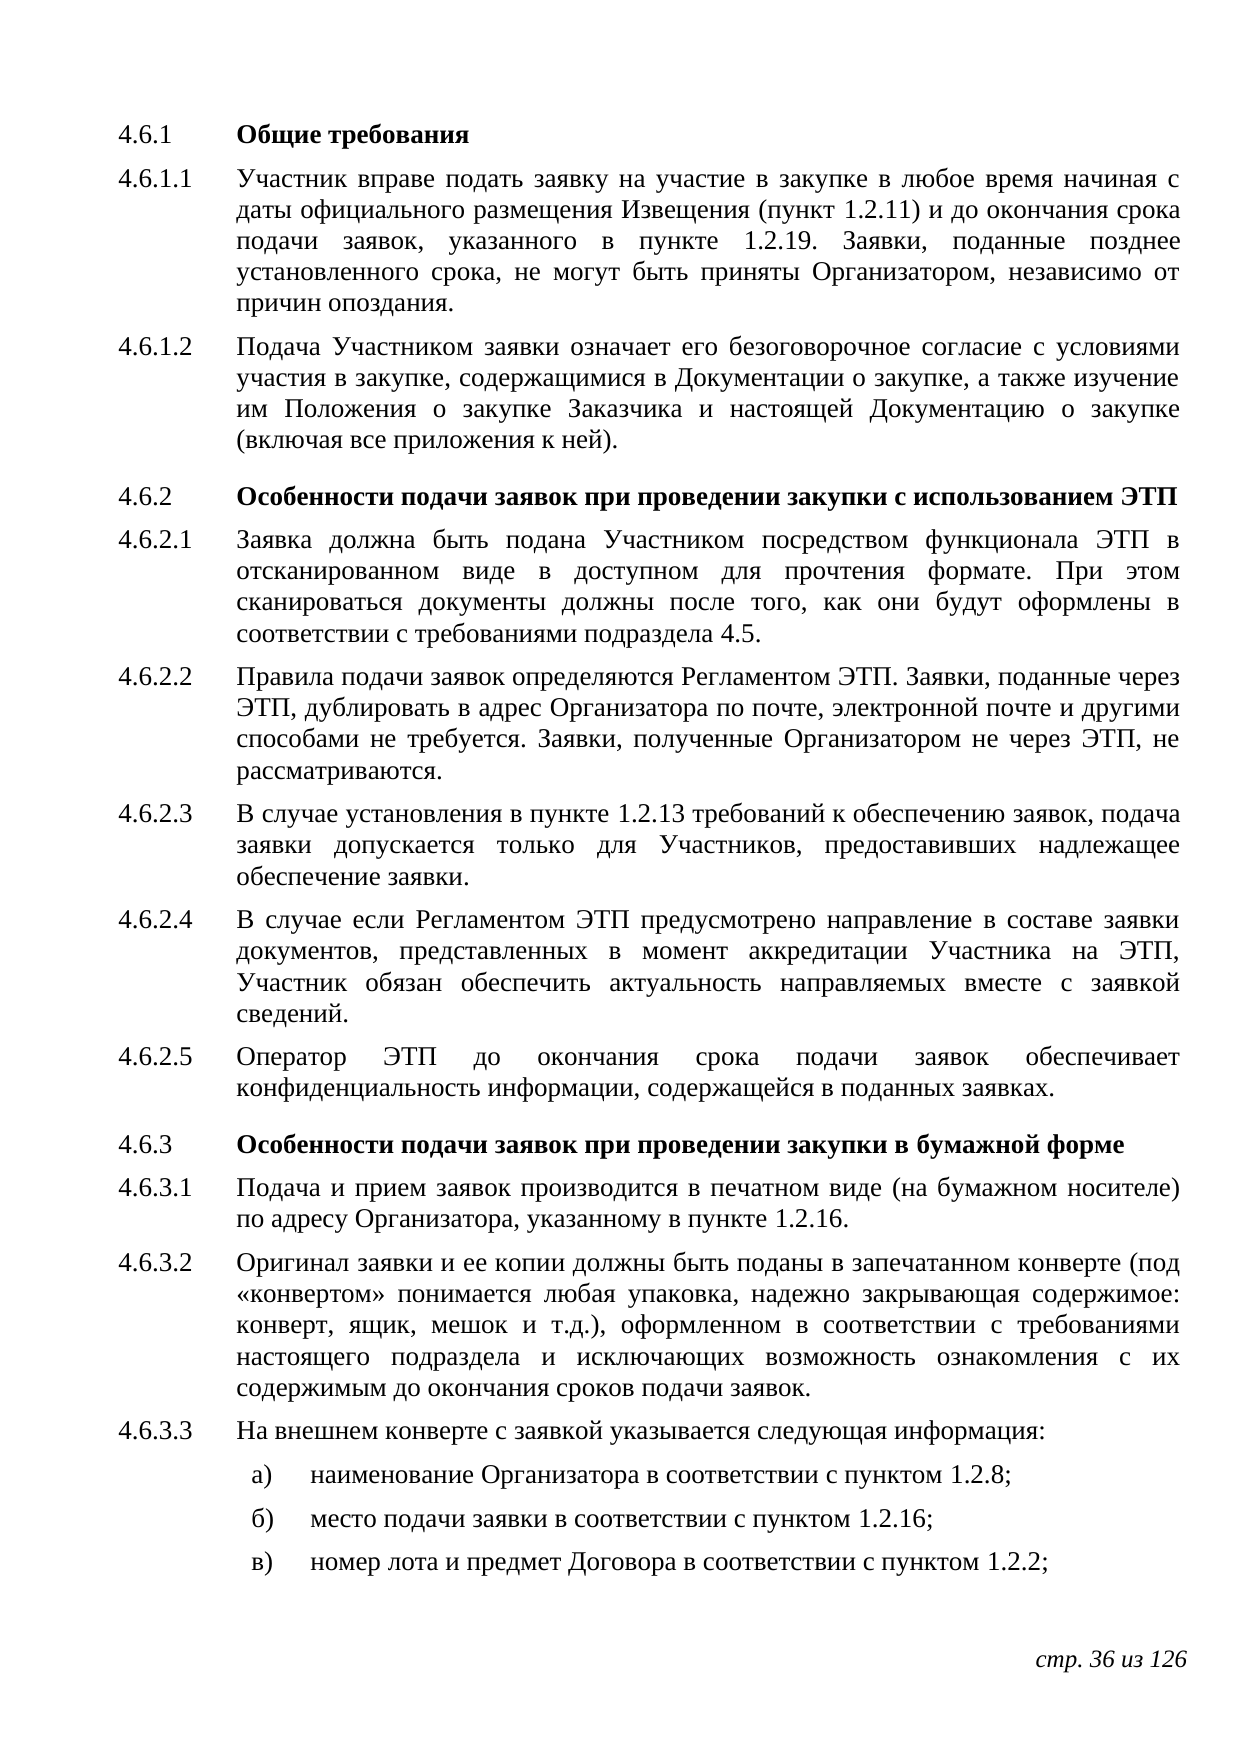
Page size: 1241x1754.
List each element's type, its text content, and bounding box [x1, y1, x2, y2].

list В случае если Регламентом ЭТП предусмотрено направление в составе заявки документов, представленных в момент аккредитации Участника на ЭТП, Участник обязан обеспечить актуальность направляемых вместе с заявкой сведений. [118, 903, 1181, 1028]
list Оригинал заявки и ее копии должны быть поданы в запечатанном конверте (под «конвертом» понимается любая упаковка, надежно закрывающая содержимое: конверт, ящик, мешок и т.д.), оформленном в соответствии с требованиями настоящего подраздела и исключающих возможность ознакомления с их содержимым до окончания сроков подачи заявок. [118, 1246, 1181, 1402]
list Заявка должна быть подана Участником посредством функционала ЭТП в отсканированном виде в доступном для прочтения формате. При этом сканироваться документы должны после того, как они будут оформлены в соответствии с требованиями подраздела 4.5. [118, 523, 1181, 648]
list Правила подачи заявок определяются Регламентом ЭТП. Заявки, поданные через ЭТП, дублировать в адрес Организатора по почте, электронной почте и другими способами не требуется. Заявки, полученные Организатором не через ЭТП, не рассматриваются. [118, 660, 1181, 785]
text место подачи заявки в соответствии с пунктом 1.2.16; [251, 1502, 1181, 1533]
list В случае установления в пункте 1.2.13 требований к обеспечению заявок, подача заявки допускается только для Участников, предоставивших надлежащее обеспечение заявки. [118, 797, 1181, 891]
text номер лота и предмет Договора в соответствии с пунктом 1.2.2; [251, 1545, 1181, 1576]
list Подача Участником заявки означает его безоговорочное согласие с условиями участия в закупке, содержащимися в Документации о закупке, а также изучение им Положения о закупке Заказчика и настоящей Документацию о закупке (включая все приложения к ней). [118, 330, 1181, 454]
list Подача и прием заявок производится в печатном виде (на бумажном носителе) по адресу Организатора, указанному в пункте 1.2.16. [118, 1171, 1181, 1234]
list На внешнем конверте с заявкой указывается следующая информация: [118, 1414, 1181, 1446]
text Общие требования [118, 118, 1181, 149]
list Оператор ЭТП до окончания срока подачи заявок обеспечивает конфиденциальность информации, содержащейся в поданных заявках. [118, 1040, 1181, 1103]
list Участник вправе подать заявку на участие в закупке в любое время начиная с даты официального размещения Извещения (пункт 1.2.11) и до окончания срока подачи заявок, указанного в пункте 1.2.19. Заявки, поданные позднее установленного срока, не могут быть приняты Организатором, независимо от причин опоздания. [118, 162, 1181, 317]
text Особенности подачи заявок при проведении закупки в бумажной форме [118, 1128, 1181, 1159]
text наименование Организатора в соответствии с пунктом 1.2.8; [251, 1458, 1181, 1489]
text Особенности подачи заявок при проведении закупки с использованием ЭТП [118, 479, 1181, 511]
